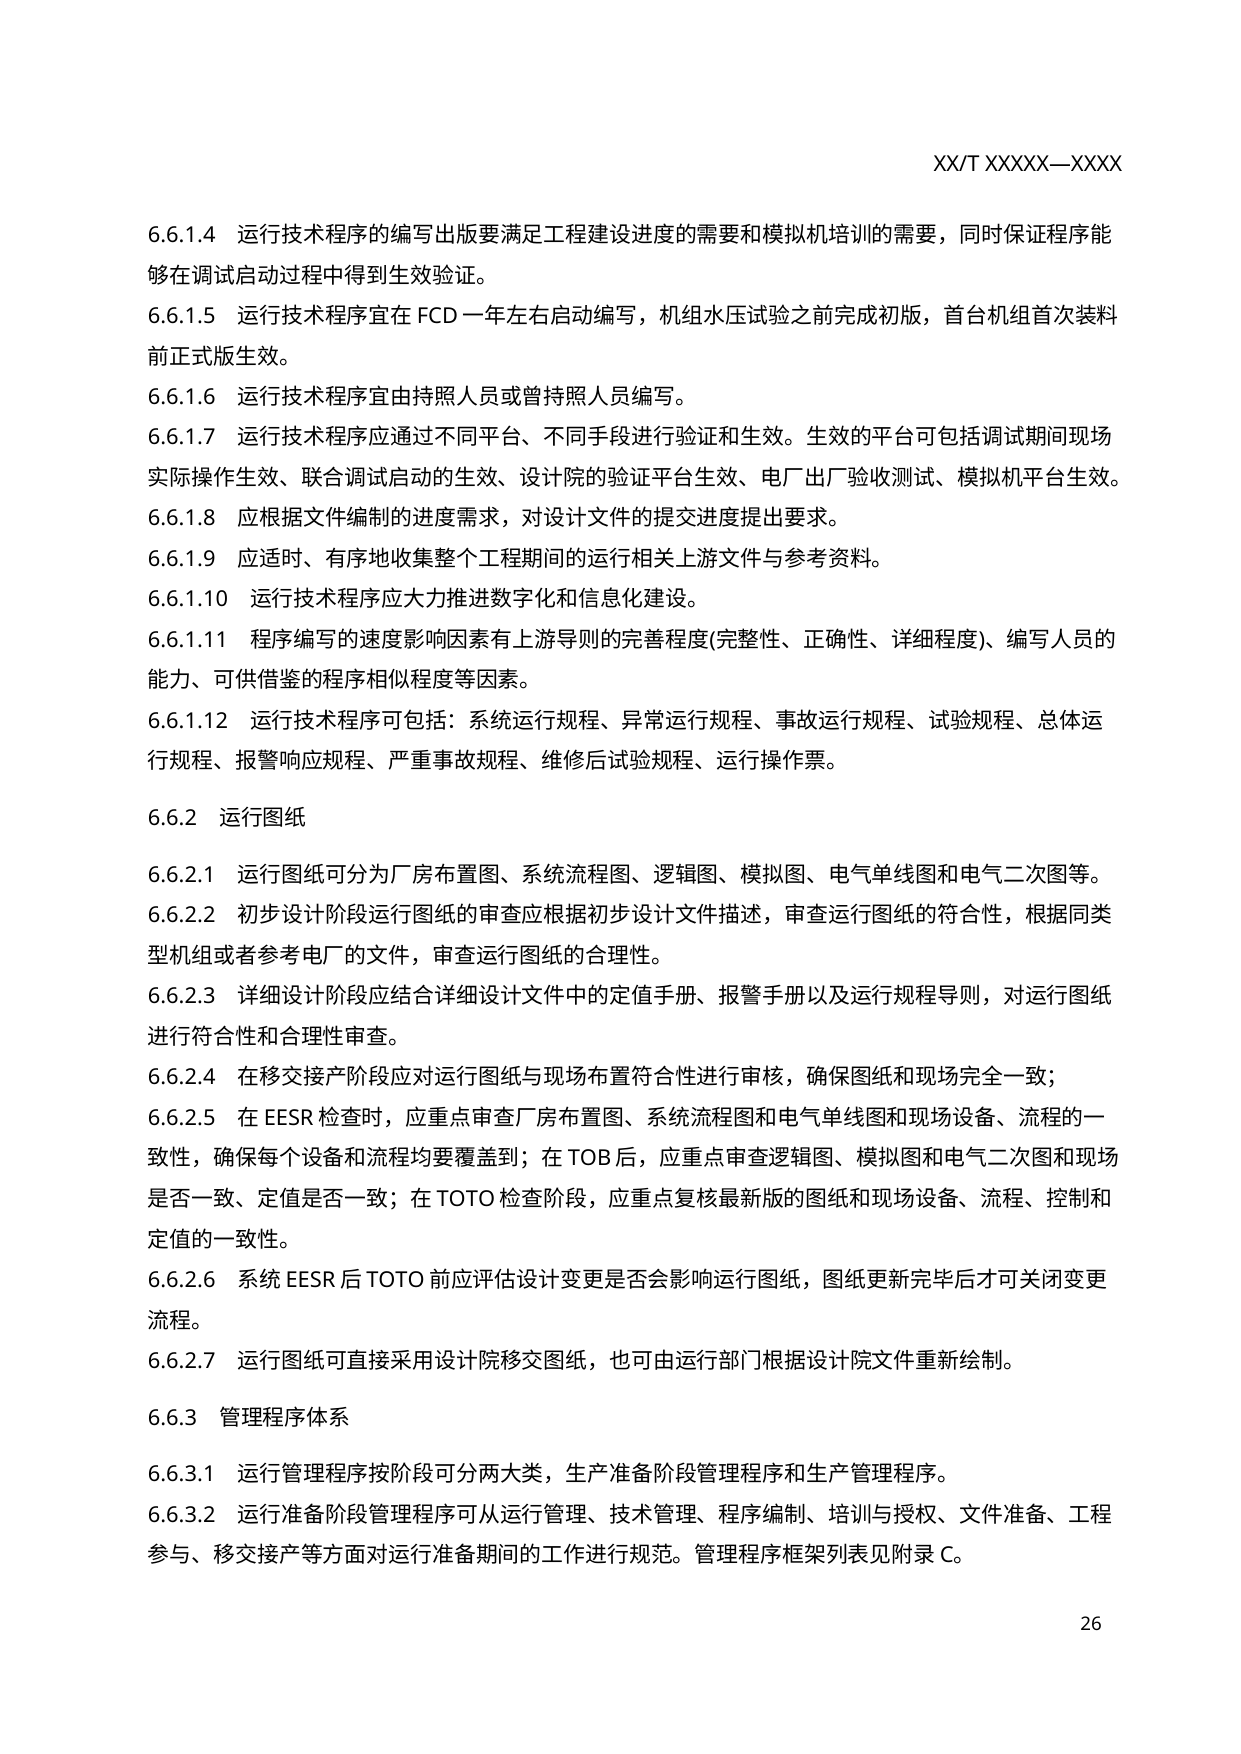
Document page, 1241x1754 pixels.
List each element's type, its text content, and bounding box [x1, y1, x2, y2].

list 运行技术程序应大力推进数字化和信息化建设。 [148, 581, 1122, 613]
list 运行图纸可分为厂房布置图、系统流程图、逻辑图、模拟图、电气单线图和电气二次图等。 [148, 856, 1122, 889]
list 详细设计阶段应结合详细设计文件中的定值手册、报警手册以及运行规程导则，对运行图纸进行符合性和合理性审查。 [148, 978, 1122, 1051]
list 应适时、有序地收集整个工程期间的运行相关上游文件与参考资料。 [148, 541, 1122, 573]
text 管理程序体系 [148, 1399, 1122, 1432]
list 运行图纸可直接采用设计院移交图纸，也可由运行部门根据设计院文件重新绘制。 [148, 1343, 1122, 1375]
list 初步设计阶段运行图纸的审查应根据初步设计文件描述，审查运行图纸的符合性，根据同类型机组或者参考电厂的文件，审查运行图纸的合理性。 [148, 897, 1122, 970]
list 运行技术程序宜由持照人员或曾持照人员编写。 [148, 379, 1122, 411]
list 程序编写的速度影响因素有上游导则的完善程度(完整性、正确性、详细程度)、编写人员的能力、可供借鉴的程序相似程度等因素。 [148, 621, 1122, 694]
list 在EESR检查时，应重点审查厂房布置图、系统流程图和电气单线图和现场设备、流程的一致性，确保每个设备和流程均要覆盖到；在TOB后，应重点审查逻辑图、模拟图和电气二次图和现场是否一致、定值是否一致；在TOTO检查阶段，应重点复核最新版的图纸和现场设备、流程、控制和定值的一致性。 [148, 1099, 1122, 1254]
list 运行管理程序按阶段可分两大类，生产准备阶段管理程序和生产管理程序。 [148, 1456, 1122, 1488]
list 在移交接产阶段应对运行图纸与现场布置符合性进行审核，确保图纸和现场完全一致； [148, 1059, 1122, 1091]
list 系统EESR后TOTO前应评估设计变更是否会影响运行图纸，图纸更新完毕后才可关闭变更流程。 [148, 1262, 1122, 1335]
list 运行技术程序应通过不同平台、不同手段进行验证和生效。生效的平台可包括调试期间现场实际操作生效、联合调试启动的生效、设计院的验证平台生效、电厂出厂验收测试、模拟机平台生效。 [148, 419, 1122, 492]
list 运行技术程序的编写出版要满足工程建设进度的需要和模拟机培训的需要，同时保证程序能够在调试启动过程中得到生效验证。 [148, 217, 1122, 290]
list 运行技术程序可包括：系统运行规程、异常运行规程、事故运行规程、试验规程、总体运行规程、报警响应规程、严重事故规程、维修后试验规程、运行操作票。 [148, 702, 1122, 776]
text 运行图纸 [148, 800, 1122, 832]
list 应根据文件编制的进度需求，对设计文件的提交进度提出要求。 [148, 500, 1122, 533]
list 运行准备阶段管理程序可从运行管理、技术管理、程序编制、培训与授权、文件准备、工程参与、移交接产等方面对运行准备期间的工作进行规范。管理程序框架列表见附录C。 [148, 1496, 1122, 1569]
list 运行技术程序宜在FCD一年左右启动编写，机组水压试验之前完成初版，首台机组首次装料前正式版生效。 [148, 298, 1122, 371]
